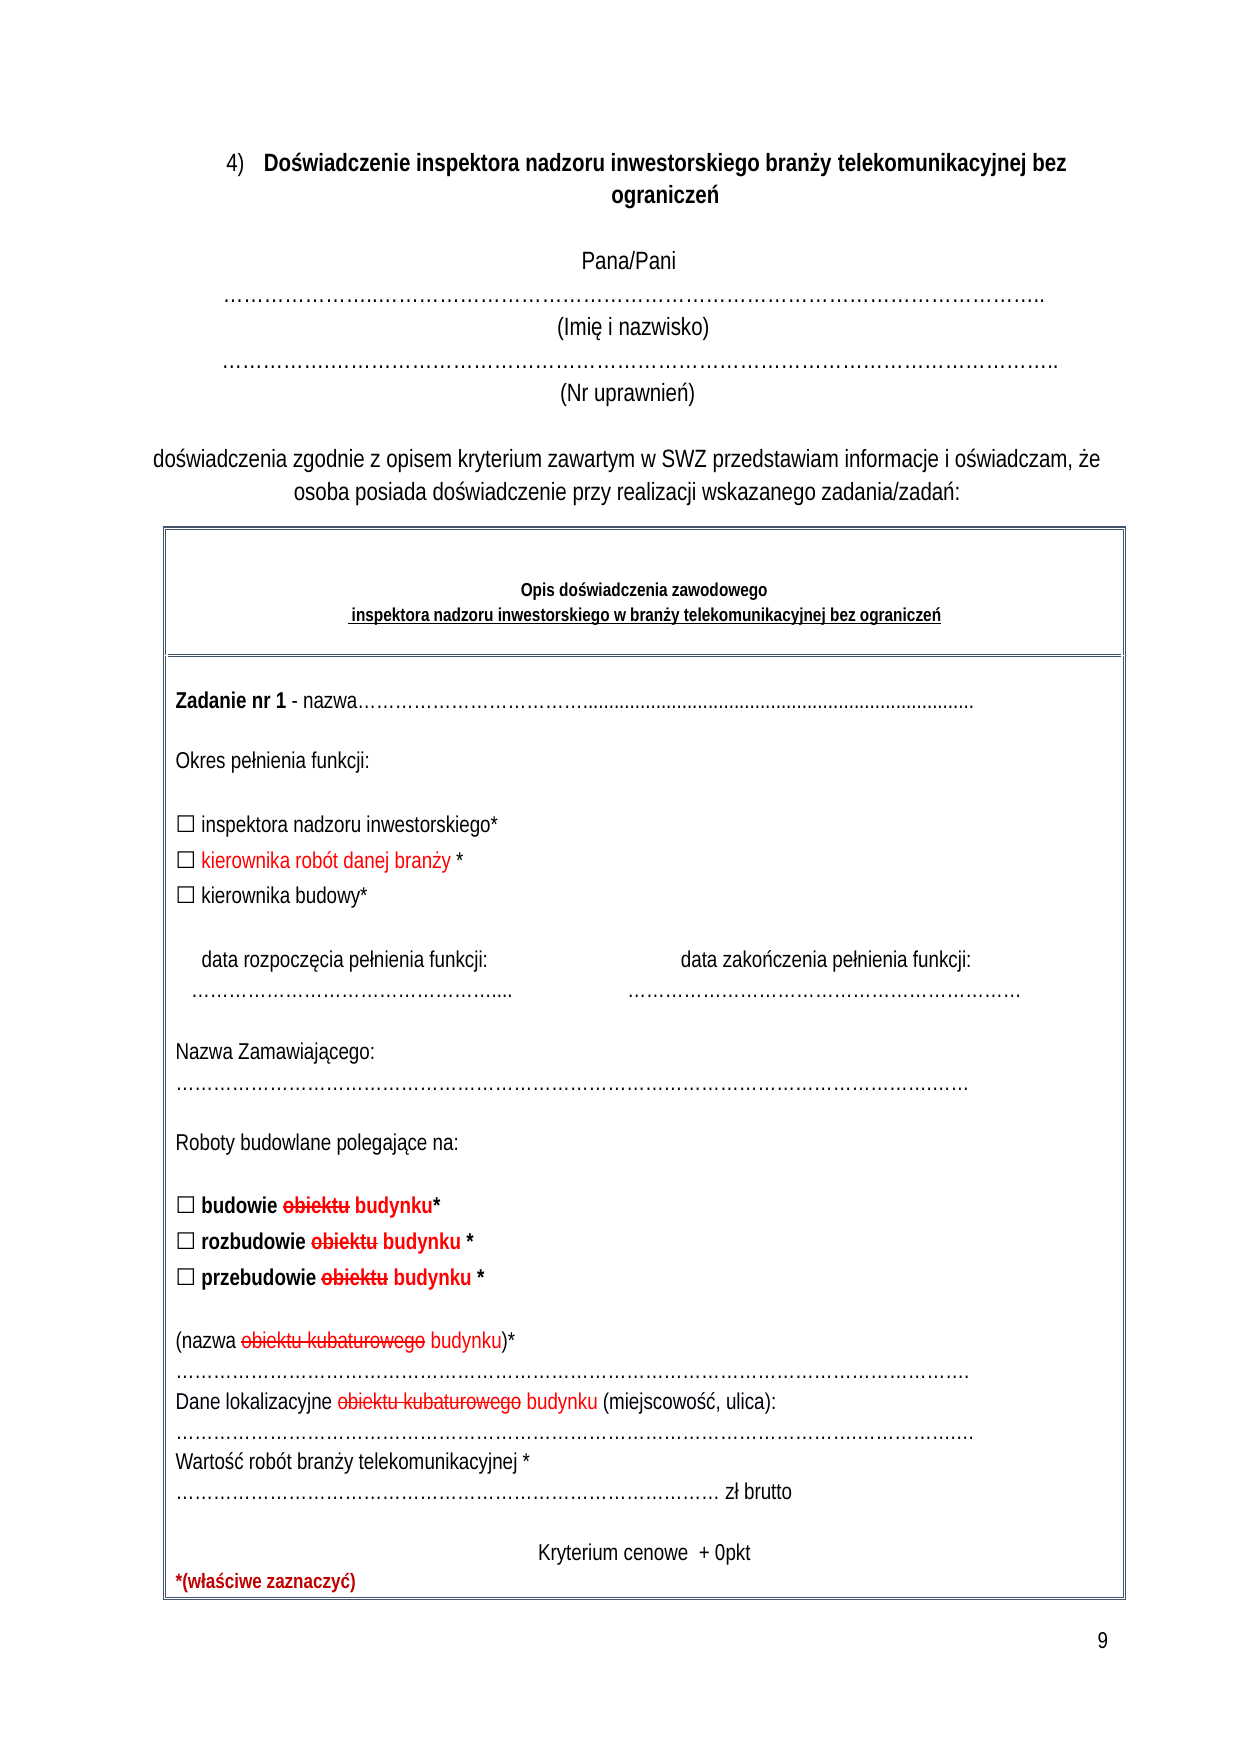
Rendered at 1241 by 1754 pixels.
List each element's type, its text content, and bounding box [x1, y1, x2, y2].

text doświadczenia zgodnie z opisem kryterium zawartym w SWZ przedstawiam informacje i oświadczam, że osoba posiada doświadczenie przy realizacji wskazanego zadania/zadań: [148, 444, 1107, 505]
table_cell Zadanie nr 1 - nazwa………………………………........................................................................... Okres pełnienia funkcji: inspektora nadzoru inwestorskiego* kierownika robót danej branży * kierownika budowy* data rozpoczęcia pełnienia funkcji: data zakończenia pełnienia funkcji: ………………………………………….... ……………………………………………………… Nazwa Zamawiającego: ………………………………………………………………………………………………………….…… Roboty budowlane polegające na: budowie obiektu budynku* rozbudowie obiektu budynku * przebudowie obiektu budynku * (nazwa obiektu kubaturowego budynku)* ………………………………………………………………………………………………………………. Dane lokalizacyjne obiektu kubaturowego budynku (miejscowość, ulica): ……………………………………………………………………………………………….…………….… Wartość robót branży telekomunikacyjnej * …………………………………………………………………………… zł brutto Kryterium cenowe + 0pkt *(właściwe zaznaczyć) [166, 654, 1123, 1597]
text (Imię i nazwisko) [148, 312, 1107, 341]
list Doświadczenie inspektora nadzoru inwestorskiego branży telekomunikacyjnej bez ograniczeń [185, 148, 1107, 209]
text …………………..…………………………………………………………………………………….. [223, 279, 1107, 308]
text (Nr uprawnień) [148, 378, 1107, 407]
text …………….…………………………………………………………………………………………….. [221, 345, 1107, 374]
table_header Opis doświadczenia zawodowego inspektora nadzoru inwestorskiego w branży telekomunikacyjnej bez ograniczeń [166, 530, 1123, 653]
text Pana/Pani [223, 246, 1107, 275]
